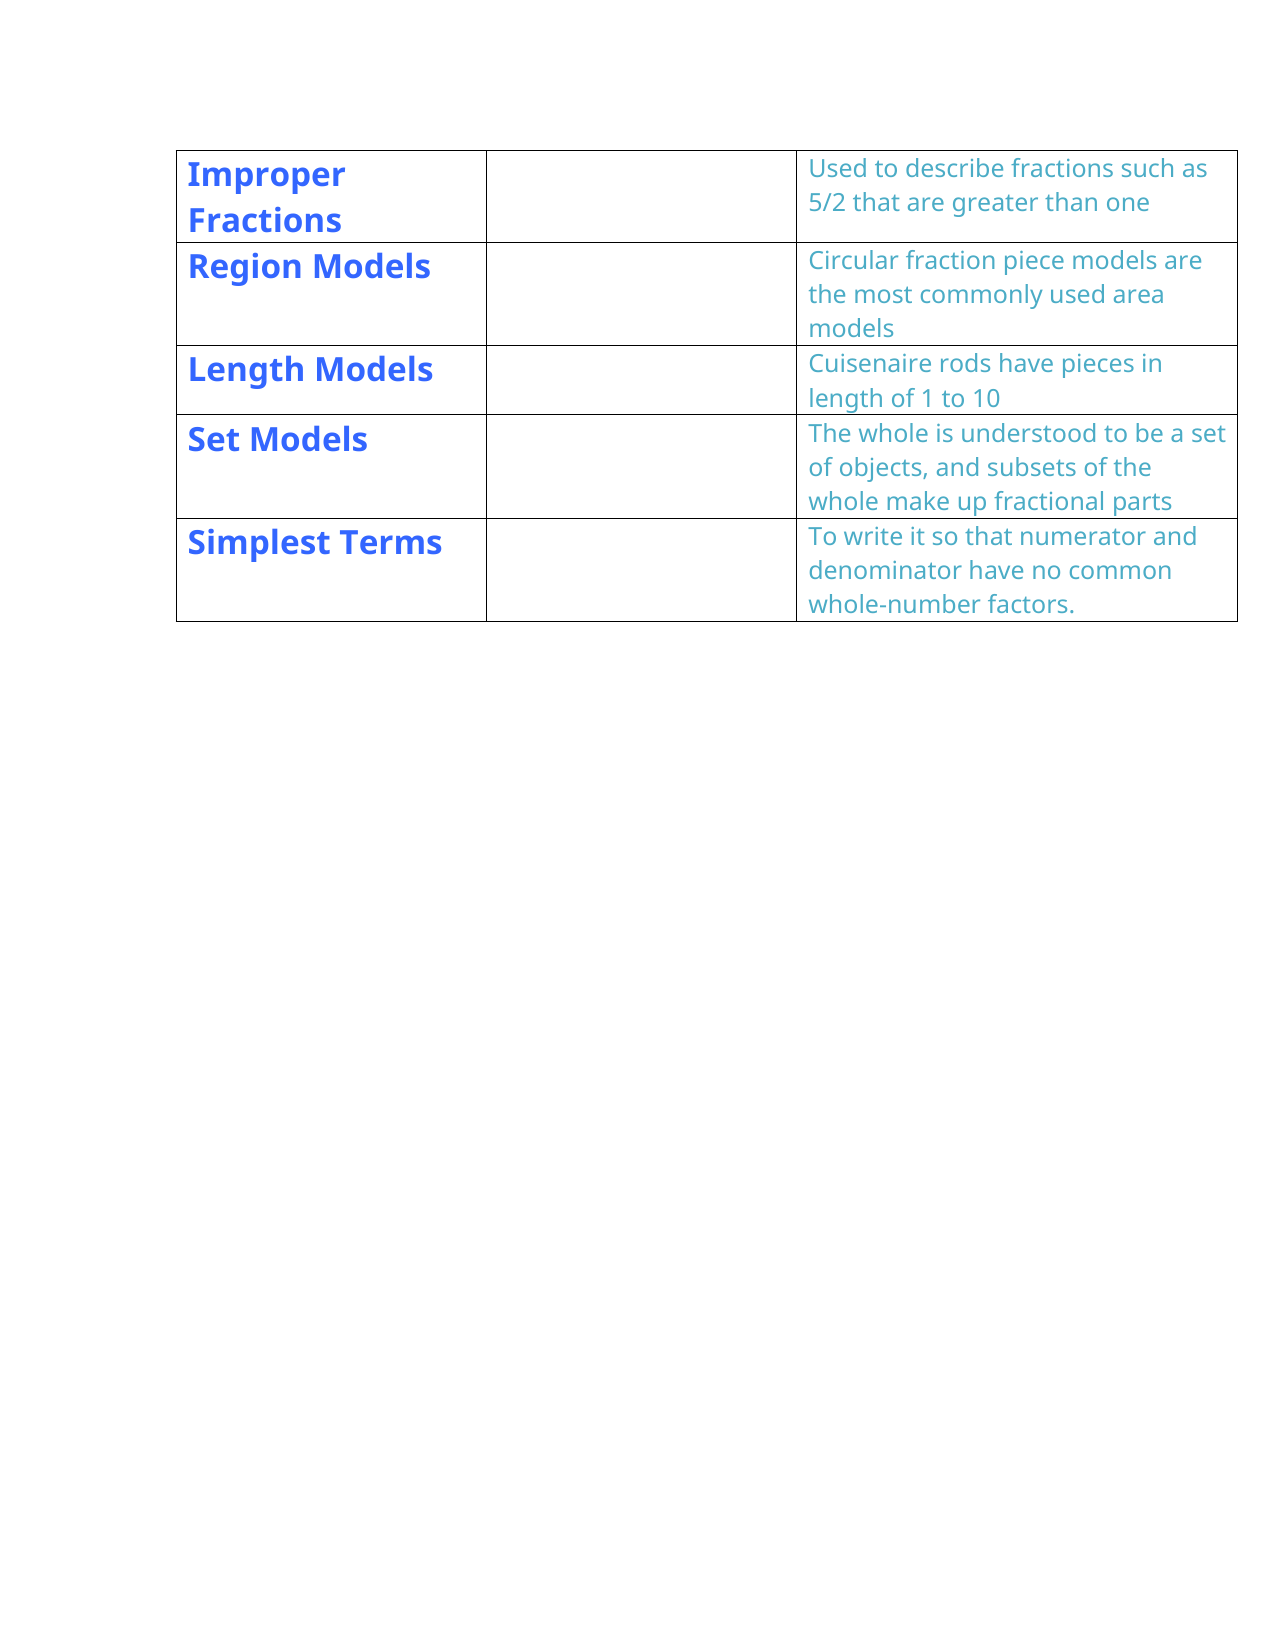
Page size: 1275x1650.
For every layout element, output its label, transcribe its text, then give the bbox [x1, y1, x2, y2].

table_cell Improper Fractions [177, 151, 486, 242]
table_cell [487, 415, 796, 517]
table_cell [487, 243, 796, 345]
table_cell To write it so that numerator and denominator have no common whole-number factors. [797, 519, 1237, 621]
table_cell Cuisenaire rods have pieces in length of 1 to 10 [797, 346, 1237, 414]
table_cell Set Models [177, 415, 486, 517]
table_cell Circular fraction piece models are the most commonly used area models [797, 243, 1237, 345]
table_cell Region Models [177, 243, 486, 345]
table_cell [487, 346, 796, 414]
table_cell The whole is understood to be a set of objects, and subsets of the whole make up fractional parts [797, 415, 1237, 517]
table_cell Used to describe fractions such as 5/2 that are greater than one [797, 151, 1237, 242]
table_cell [487, 519, 796, 621]
table_cell [487, 151, 796, 242]
table_cell Length Models [177, 346, 486, 414]
table_cell Simplest Terms [177, 519, 486, 621]
